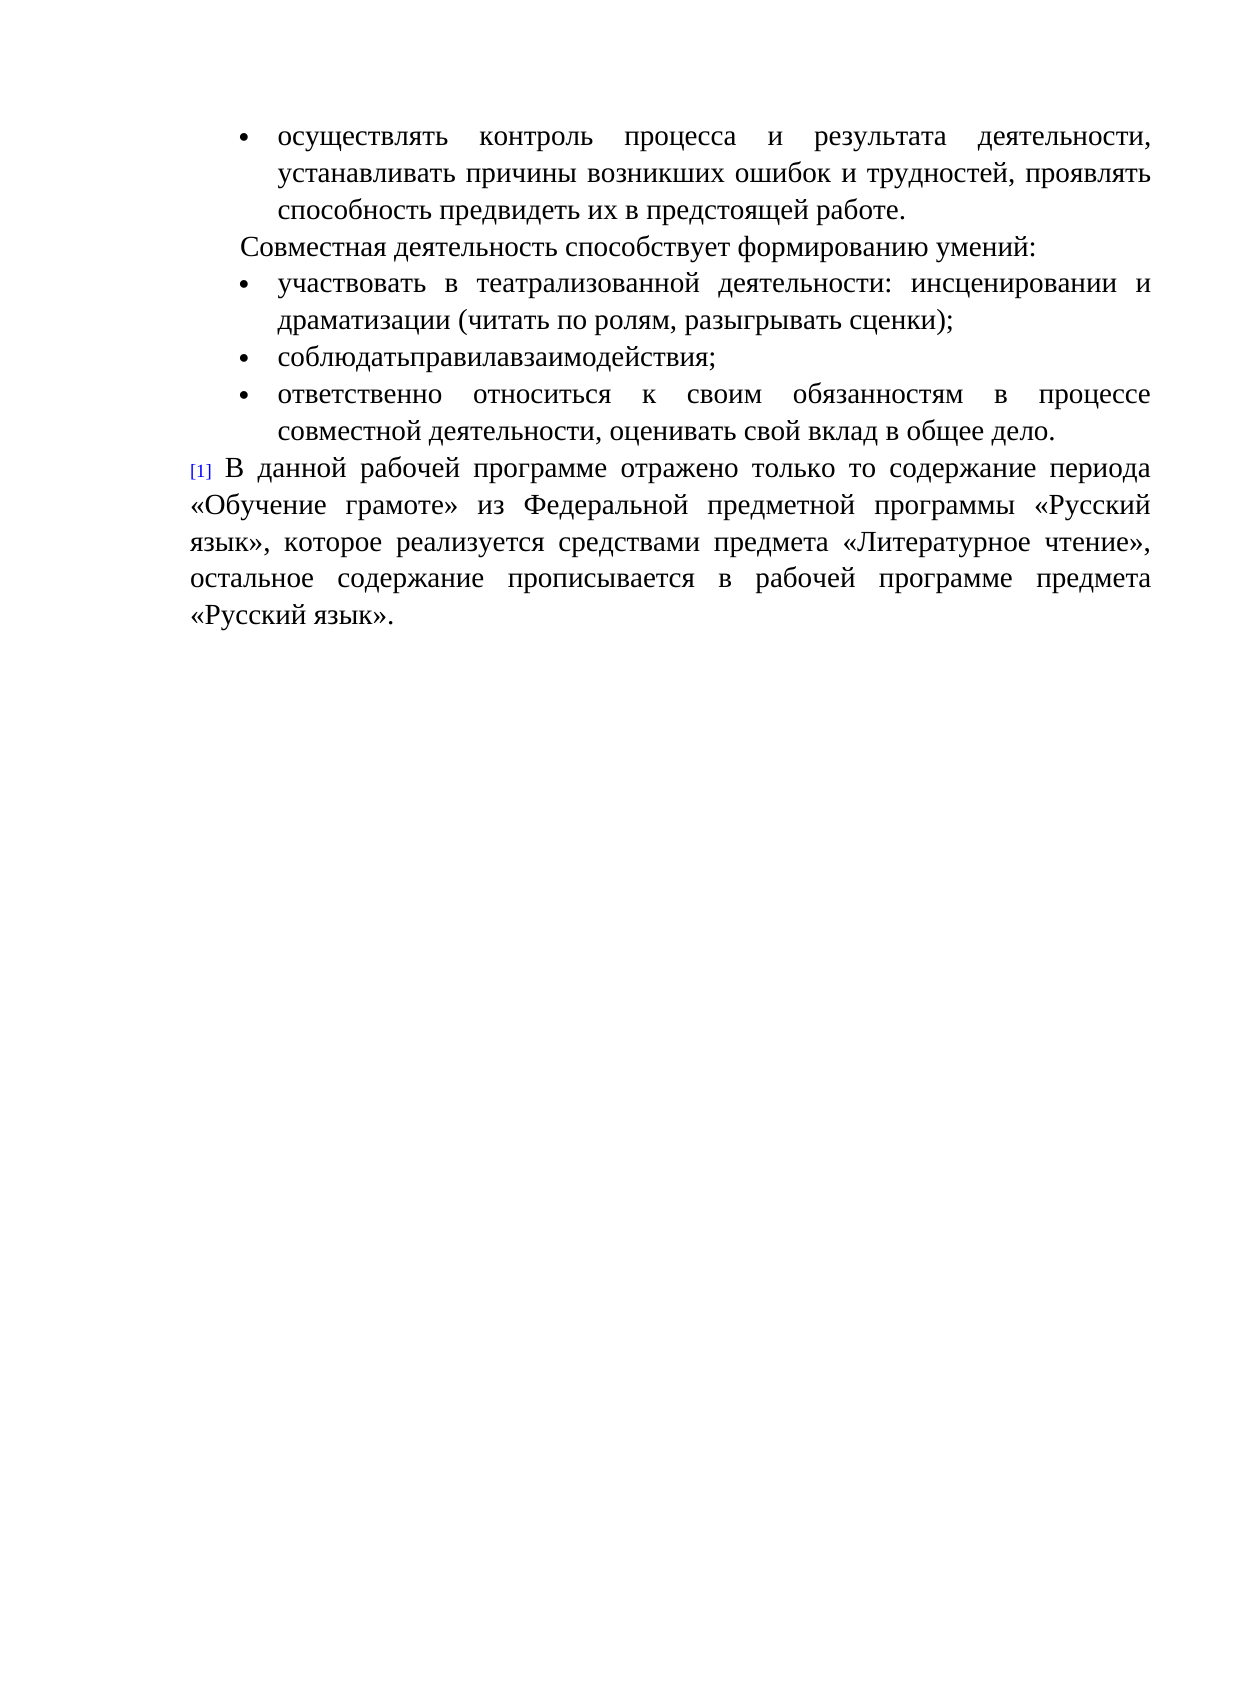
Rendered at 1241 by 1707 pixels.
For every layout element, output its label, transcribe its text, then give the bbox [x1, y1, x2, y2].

list соблюдатьправилавзаимодействия; [240, 339, 1152, 373]
list осуществлять контроль процесса и результата деятельности, устанавливать причины возникших ошибок и трудностей, проявлять способность предвидеть их в предстоящей работе. [240, 118, 1152, 225]
list участвовать в театрализованной деятельности: инсценировании и драматизации (читать по ролям, разыгрывать сценки); [240, 266, 1152, 336]
text [1] В данной рабочей программе отражено только то содержание периода «Обучение грамоте» из Федеральной предметной программы «Русский язык», которое реализуется средствами предмета «Литературное чтение», остальное содержание прописывается в рабочей программе предмета «Русский язык». [190, 450, 1152, 631]
text Совместная деятельность способствует формированию умений: [177, 229, 1152, 262]
list ответственно относиться к своим обязанностям в процессе совместной деятельности, оценивать свой вклад в общее дело. [240, 376, 1152, 447]
